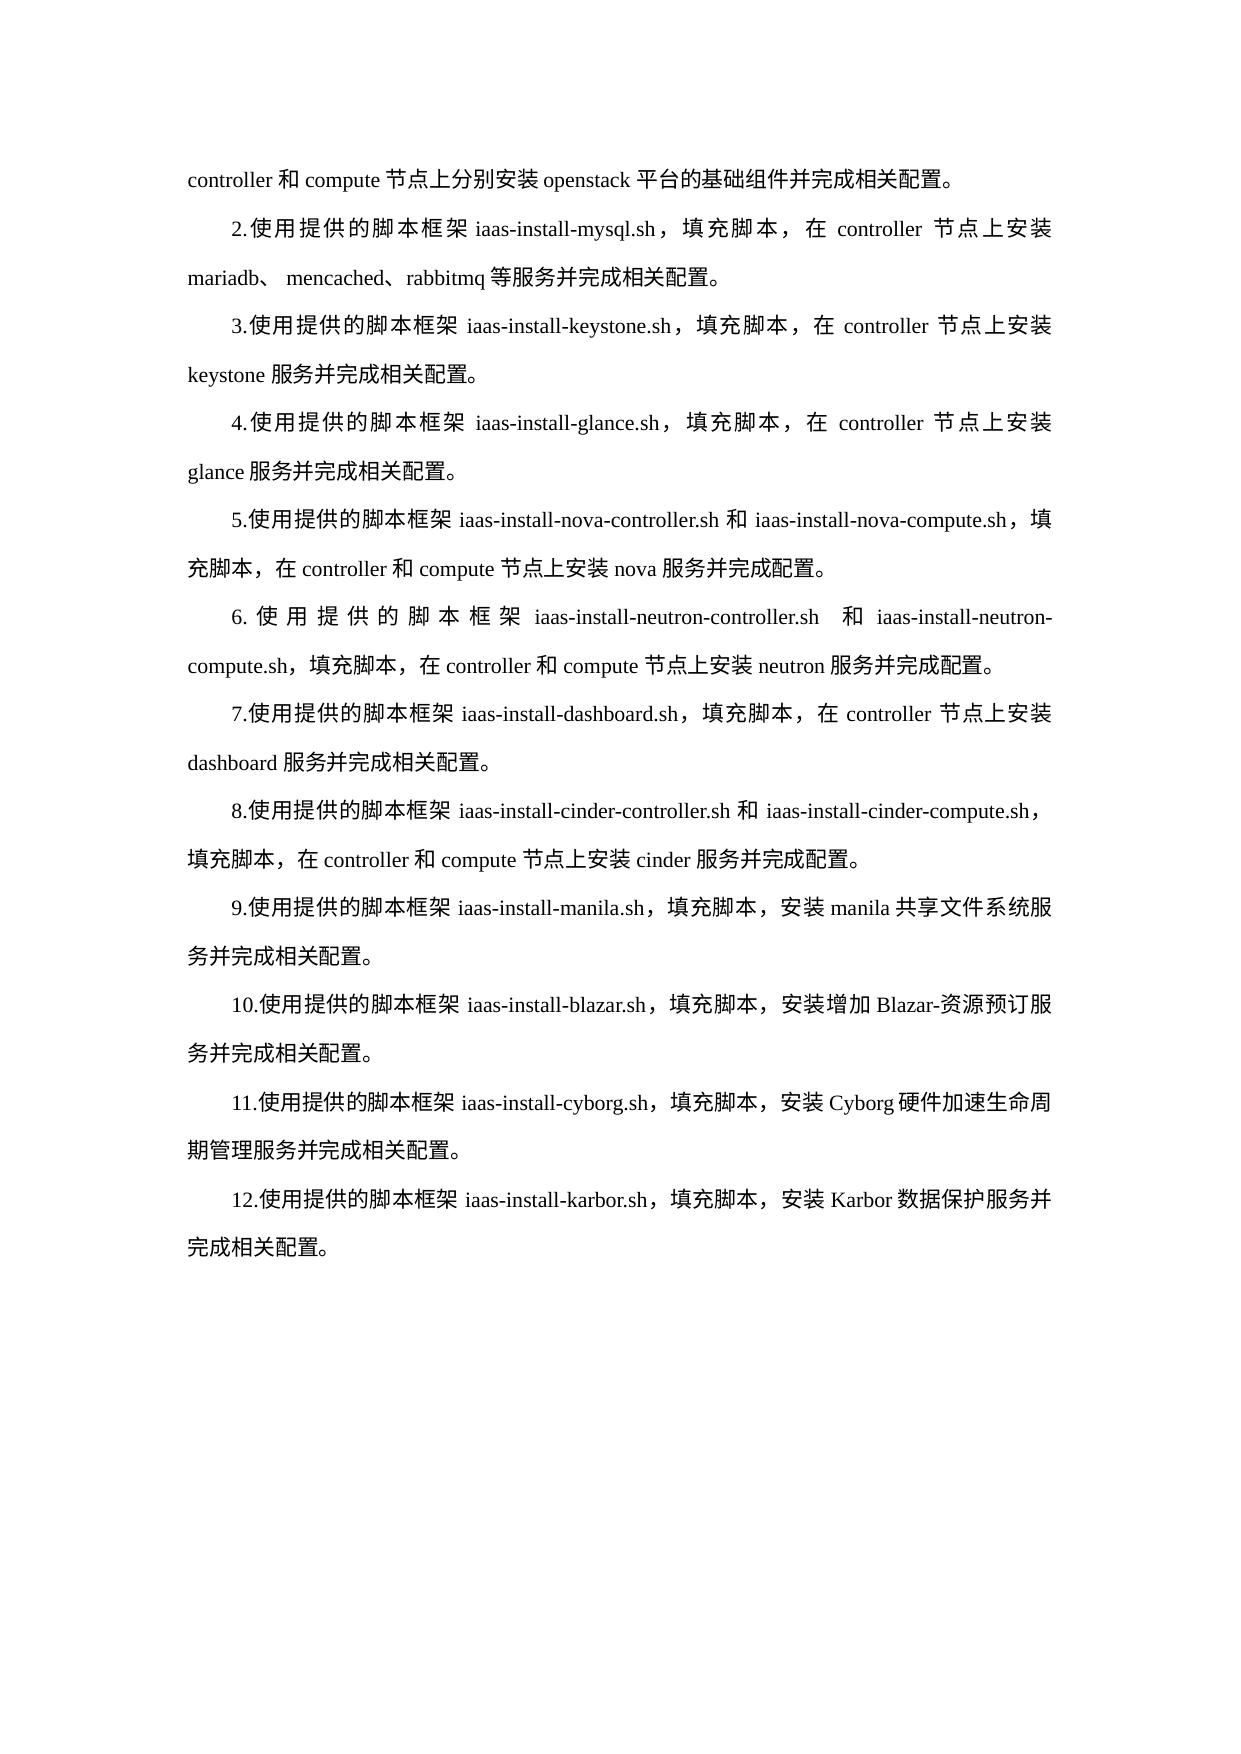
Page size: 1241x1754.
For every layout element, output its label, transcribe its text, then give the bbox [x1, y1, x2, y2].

text 12.使用提供的脚本框架 iaas-install-karbor.sh，填充脚本，安装Karbor数据保护服务并完成相关配置。 [187, 1181, 1053, 1262]
text 2.使用提供的脚本框架iaas-install-mysql.sh，填充脚本，在 controller 节点上安装mariadb、 mencached、rabbitmq 等服务并完成相关配置。 [187, 210, 1053, 292]
text 11.使用提供的脚本框架 iaas-install-cyborg.sh，填充脚本，安装Cyborg硬件加速生命周期管理服务并完成相关配置。 [187, 1084, 1053, 1165]
text 8.使用提供的脚本框架 iaas-install-cinder-controller.sh 和 iaas-install-cinder-compute.sh， 填充脚本，在 controller 和 compute 节点上安装 cinder 服务并完成配置。 [187, 793, 1053, 874]
text 9.使用提供的脚本框架 iaas-install-manila.sh，填充脚本，安装manila共享文件系统服务并完成相关配置。 [187, 890, 1053, 971]
text 3.使用提供的脚本框架 iaas-install-keystone.sh，填充脚本，在 controller 节点上安装keystone 服务并完成相关配置。 [187, 307, 1053, 389]
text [187, 162, 1053, 194]
text 5.使用提供的脚本框架 iaas-install-nova-controller.sh 和 iaas-install-nova-compute.sh，填充脚本，在 controller 和 compute 节点上安装 nova 服务并完成配置。 [187, 502, 1053, 583]
text 6.使用提供的脚本框架iaas-install-neutron-controller.sh 和iaas-install-neutron-compute.sh，填充脚本，在 controller 和 compute 节点上安装 neutron 服务并完成配置。 [187, 599, 1053, 680]
text 10.使用提供的脚本框架 iaas-install-blazar.sh，填充脚本，安装增加Blazar-资源预订服务并完成相关配置。 [187, 987, 1053, 1068]
text 4.使用提供的脚本框架 iaas-install-glance.sh，填充脚本，在 controller 节点上安装glance服务并完成相关配置。 [187, 404, 1053, 486]
text 7.使用提供的脚本框架 iaas-install-dashboard.sh，填充脚本，在 controller 节点上安装dashboard 服务并完成相关配置。 [187, 696, 1053, 777]
